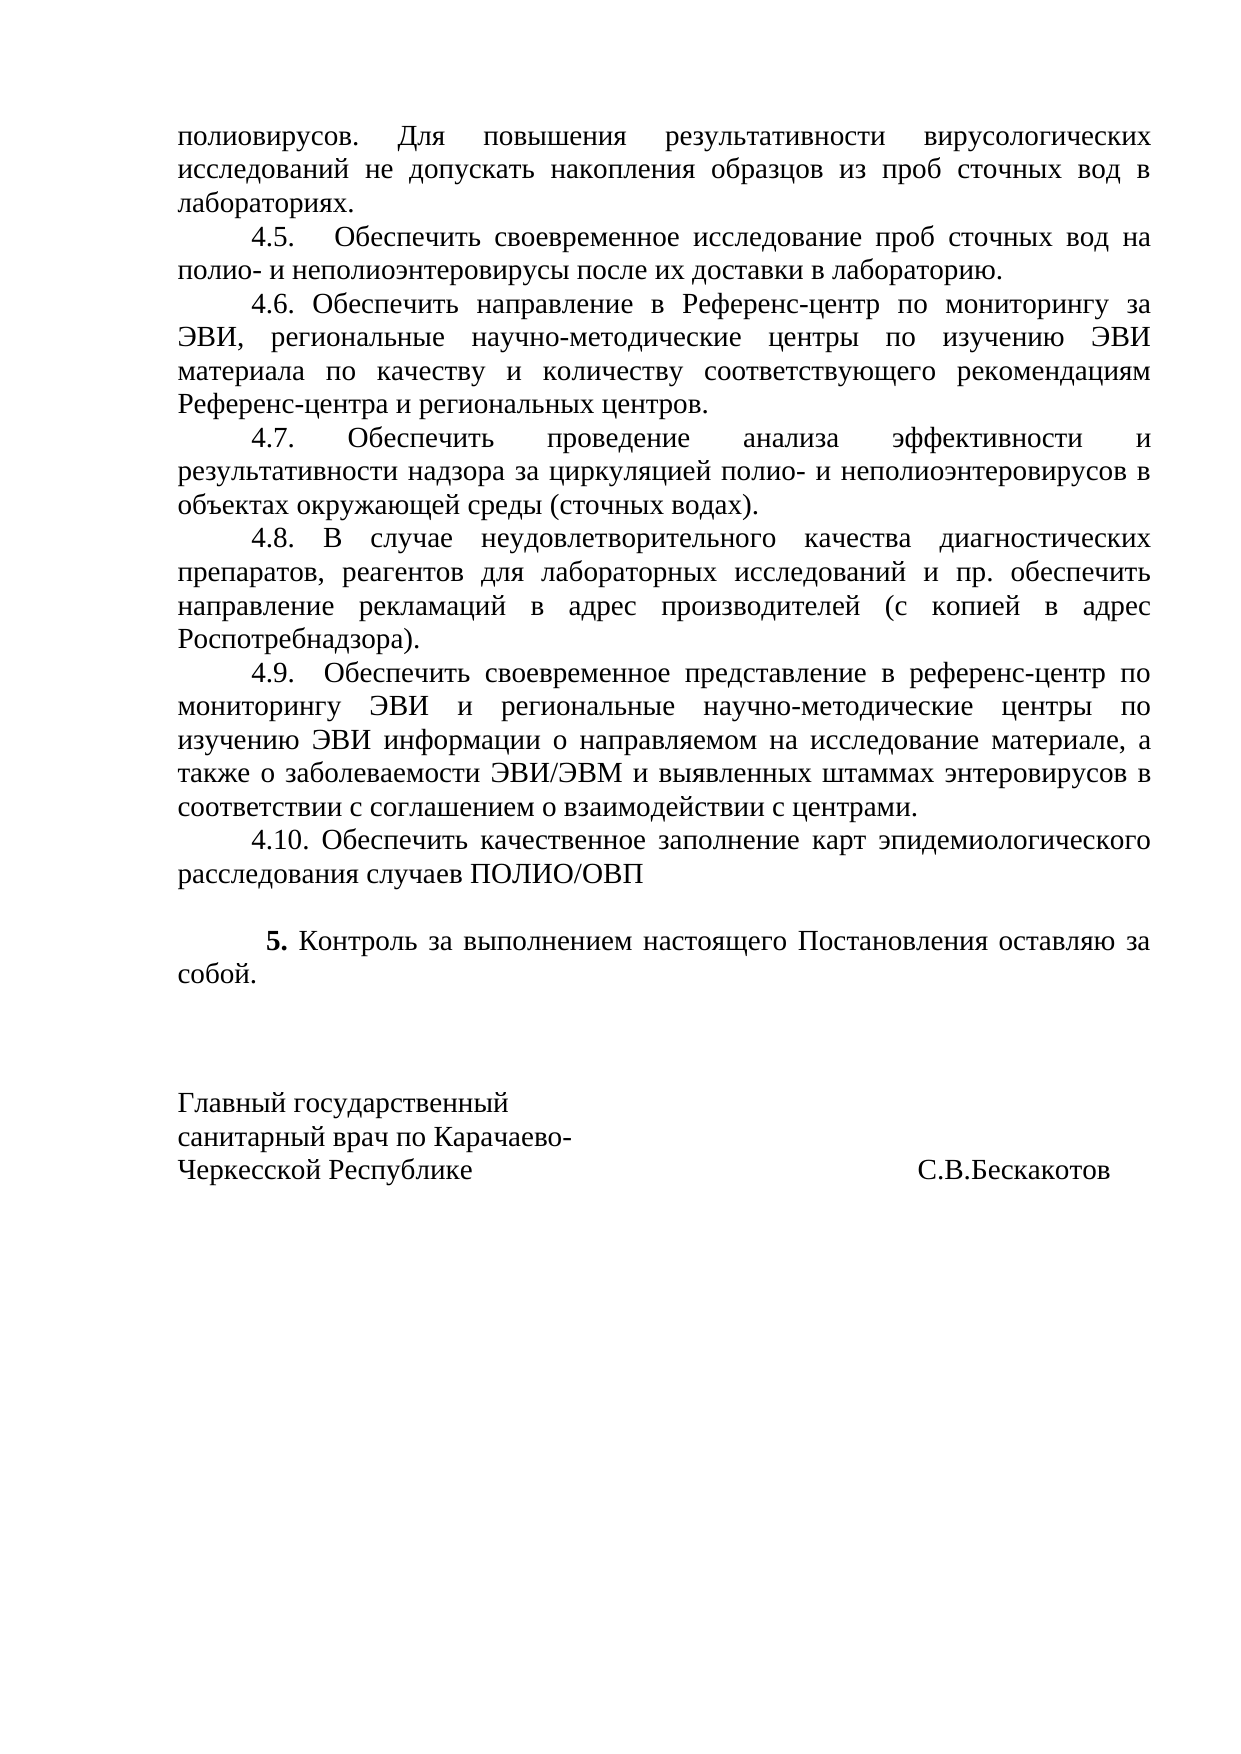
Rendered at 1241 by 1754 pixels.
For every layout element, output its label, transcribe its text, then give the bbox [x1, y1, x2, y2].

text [177, 118, 1152, 219]
text санитарный врач по Карачаево- [177, 1119, 1152, 1152]
text Главный государственный [177, 1085, 1152, 1119]
text 4.10. Обеспечить качественное заполнение карт эпидемиологического расследования случаев ПОЛИО/ОВП [177, 822, 1152, 889]
text 4.6. Обеспечить направление в Референс-центр по мониторингу за ЭВИ, региональные научно-методические центры по изучению ЭВИ материала по качеству и количеству соответствующего рекомендациям Референс-центра и региональных центров. [177, 286, 1152, 420]
text 4.9. Обеспечить своевременное представление в референс-центр по мониторингу ЭВИ и региональные научно-методические центры по изучению ЭВИ информации о направляемом на исследование материале, а также о заболеваемости ЭВИ/ЭВМ и выявленных штаммах энтеровирусов в соответствии с соглашением о взаимодействии с центрами. [177, 655, 1152, 822]
text Черкесской Республике С.В.Бескакотов [177, 1152, 1152, 1186]
text 4.8. В случае неудовлетворительного качества диагностических препаратов, реагентов для лабораторных исследований и пр. обеспечить направление рекламаций в адрес производителей (с копией в адрес Роспотребнадзора). [177, 521, 1152, 655]
text 4.5. Обеспечить своевременное исследование проб сточных вод на полио- и неполиоэнтеровирусы после их доставки в лабораторию. [177, 219, 1152, 286]
text 5. Контроль за выполнением настоящего Постановления оставляю за собой. [177, 923, 1152, 990]
text 4.7. Обеспечить проведение анализа эффективности и результативности надзора за циркуляцией полио- и неполиоэнтеровирусов в объектах окружающей среды (сточных водах). [177, 420, 1152, 521]
